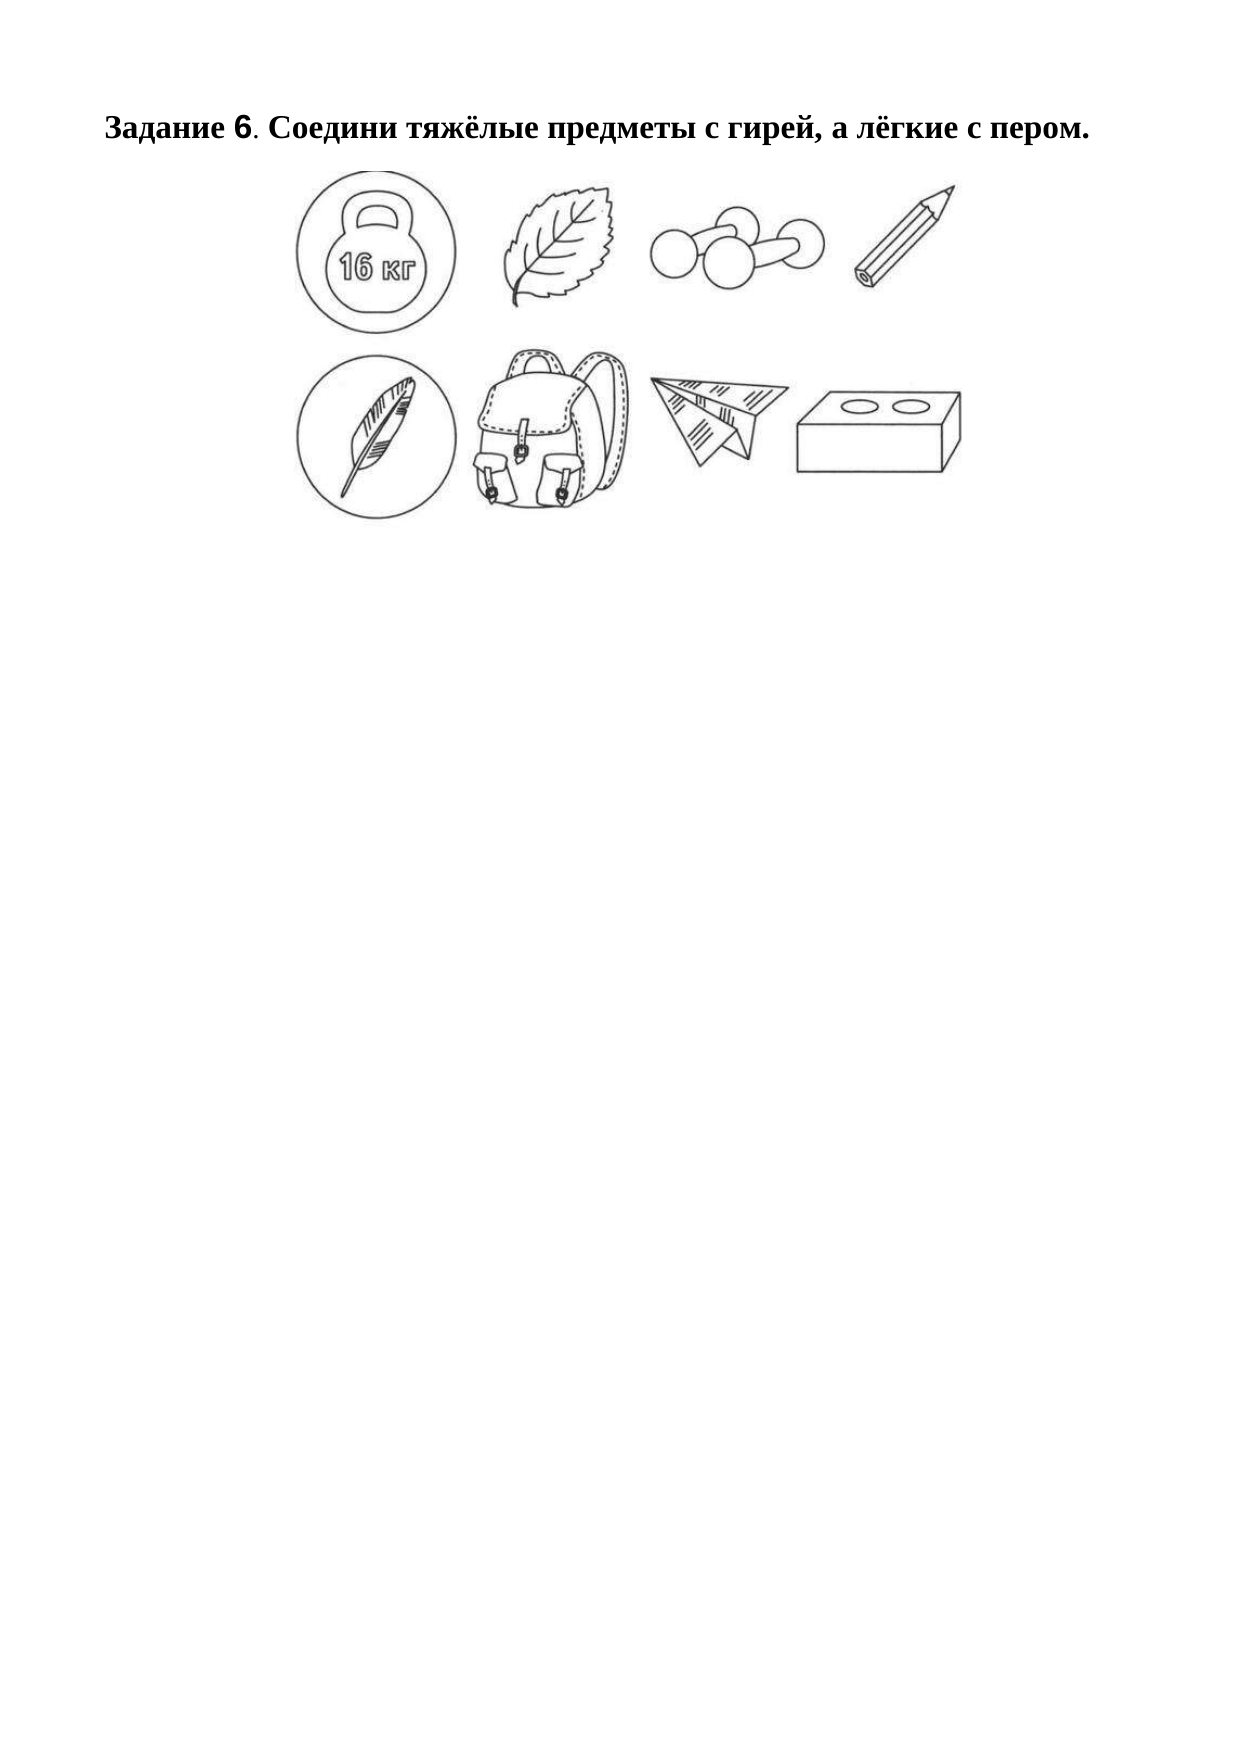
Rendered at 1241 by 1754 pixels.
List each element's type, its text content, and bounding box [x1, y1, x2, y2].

picture [277, 171, 981, 536]
text Задание 6. Соедини тяжёлые предметы с гирей, а лёгкие с пером. [104, 107, 1090, 145]
